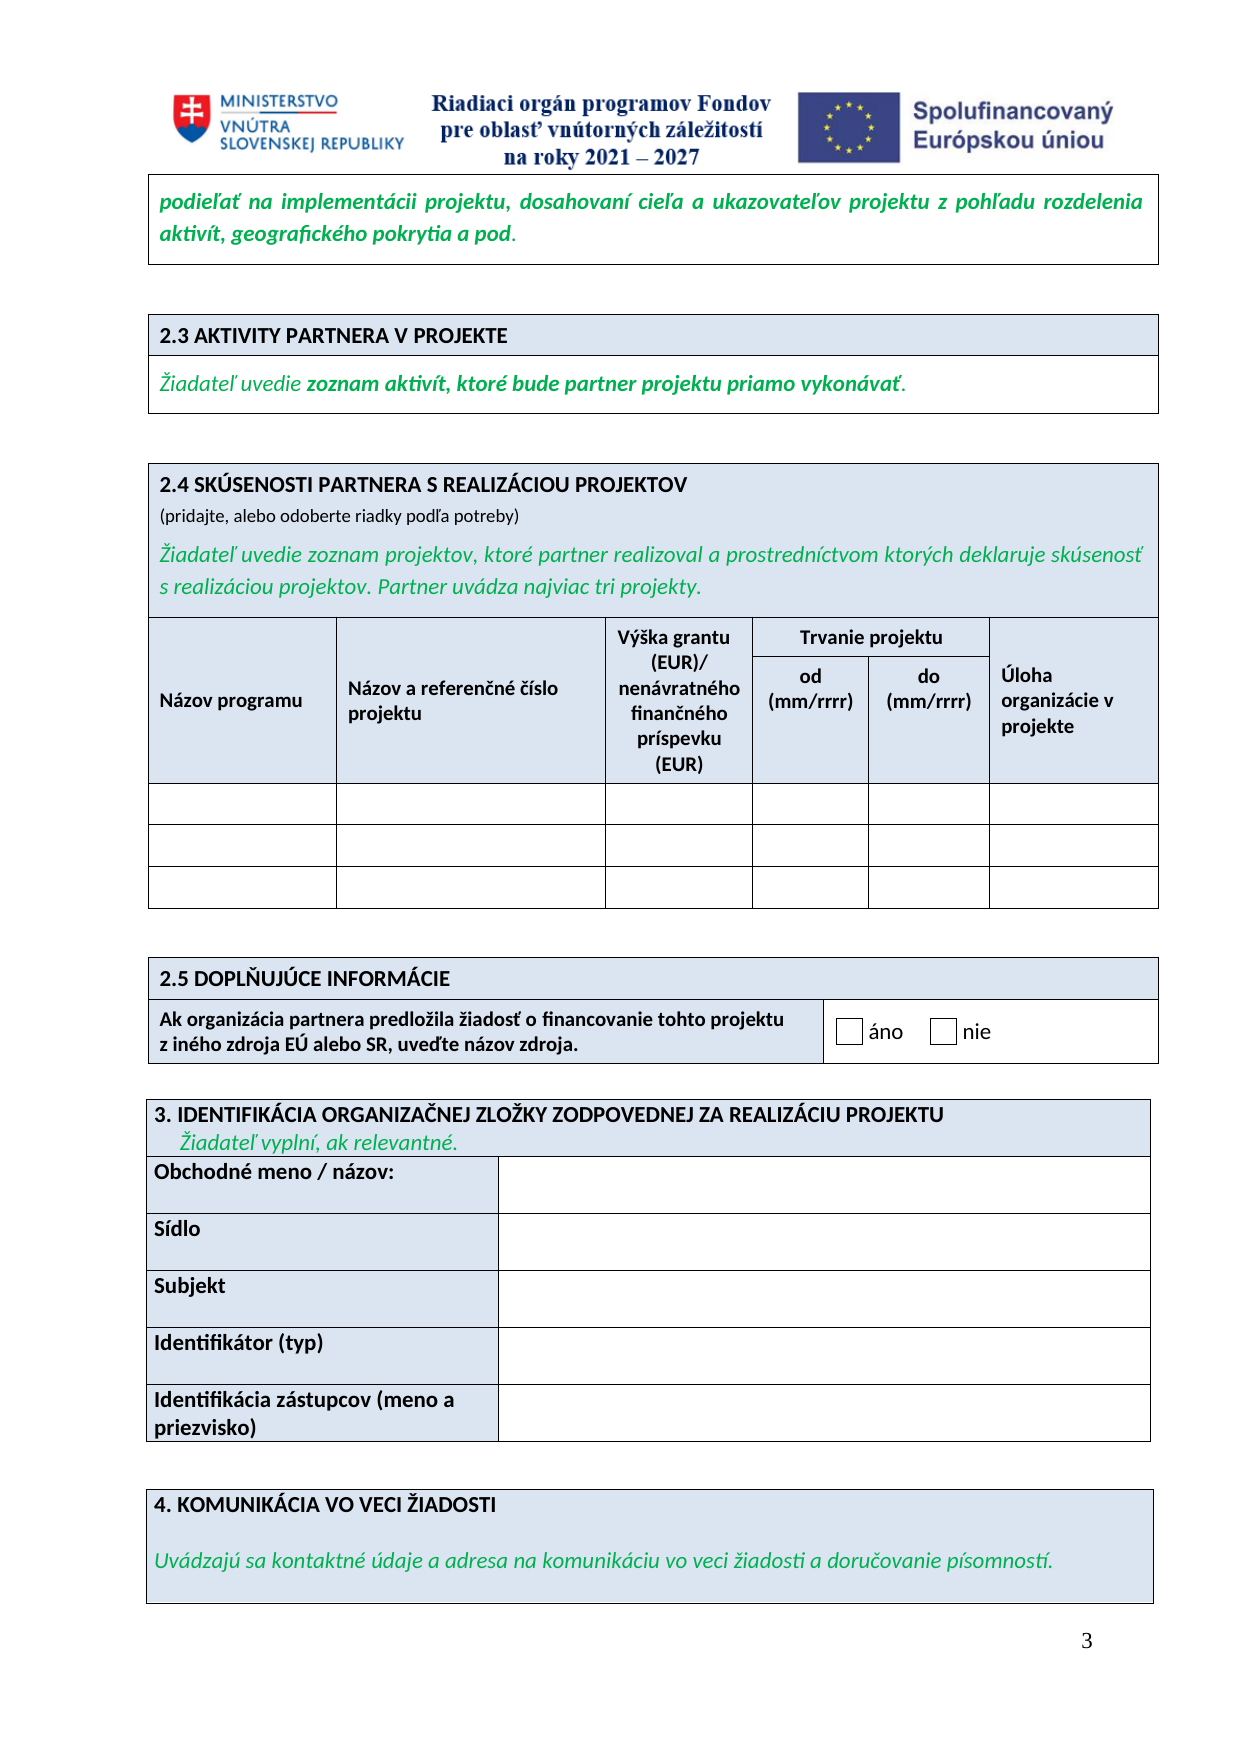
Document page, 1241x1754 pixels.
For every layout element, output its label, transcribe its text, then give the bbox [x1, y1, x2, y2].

table_cell od (mm/rrrr) [753, 657, 868, 783]
table_cell Trvanie projektu [753, 618, 989, 656]
table_cell [149, 867, 336, 907]
table_cell Názov a referenčné číslo projektu [337, 618, 605, 783]
table_cell Ak organizácia partnera predložila žiadosť o financovanie tohto projektu z iného zdroja EÚ alebo SR, uveďte názov zdroja. [149, 1000, 823, 1063]
table_cell do (mm/rrrr) [869, 657, 989, 783]
table_cell [753, 825, 868, 866]
table_cell Sídlo [147, 1214, 498, 1270]
table_header IDENTIFIKÁCIA ORGANIZAČNEJ ZLOŽKY ZODPOVEDNEJ ZA REALIZÁCIU PROJEKTU Žiadateľ vyplní, ak relevantné. [147, 1100, 1150, 1156]
table_cell Obchodné meno / názov: [147, 1157, 498, 1213]
table_cell [990, 867, 1158, 907]
table_cell [606, 784, 752, 824]
table_cell Názov programu [149, 618, 336, 783]
table_cell Žiadateľ uvedie zoznam aktivít, ktoré bude partner projektu priamo vykonávať. [149, 356, 1158, 413]
table_cell [337, 825, 605, 866]
table_cell áno nie [824, 1000, 1158, 1063]
table_header 2.4 SKÚSENOSTI PARTNERA S REALIZÁCIOU PROJEKTOV (pridajte, alebo odoberte riadky podľa potreby) Žiadateľ uvedie zoznam projektov, ktoré partner realizoval a prostredníctvom ktorých deklaruje skúsenosť s realizáciou projektov. Partner uvádza najviac tri projekty. [149, 464, 1158, 617]
table_cell [869, 784, 989, 824]
table_cell Identifikácia zástupcov (meno a priezvisko) [147, 1385, 498, 1441]
table_cell [337, 784, 605, 824]
table_cell [149, 825, 336, 866]
table_cell [499, 1271, 1150, 1327]
table_cell Výška grantu (EUR)/ nenávratného finančného príspevku (EUR) [606, 618, 752, 783]
table_cell Identifikátor (typ) [147, 1328, 498, 1384]
table_cell [606, 867, 752, 907]
table_cell [499, 1157, 1150, 1213]
table_header 2.5 DOPLŇUJÚCE INFORMÁCIE [149, 958, 1158, 999]
table_cell [499, 1385, 1150, 1441]
table_header 2.3 AKTIVITY PARTNERA V PROJEKTE [149, 315, 1158, 355]
table_cell [753, 784, 868, 824]
table_cell [337, 867, 605, 907]
table_cell [499, 1328, 1150, 1384]
picture [170, 91, 1115, 174]
table_cell [499, 1214, 1150, 1270]
table_cell [606, 825, 752, 866]
table_cell [869, 825, 989, 866]
table_cell [753, 867, 868, 907]
table_cell Subjekt [147, 1271, 498, 1327]
table_cell Úloha organizácie v projekte [990, 618, 1158, 783]
table_cell [149, 784, 336, 824]
table_cell [990, 784, 1158, 824]
table_cell [869, 867, 989, 907]
table_cell [990, 825, 1158, 866]
